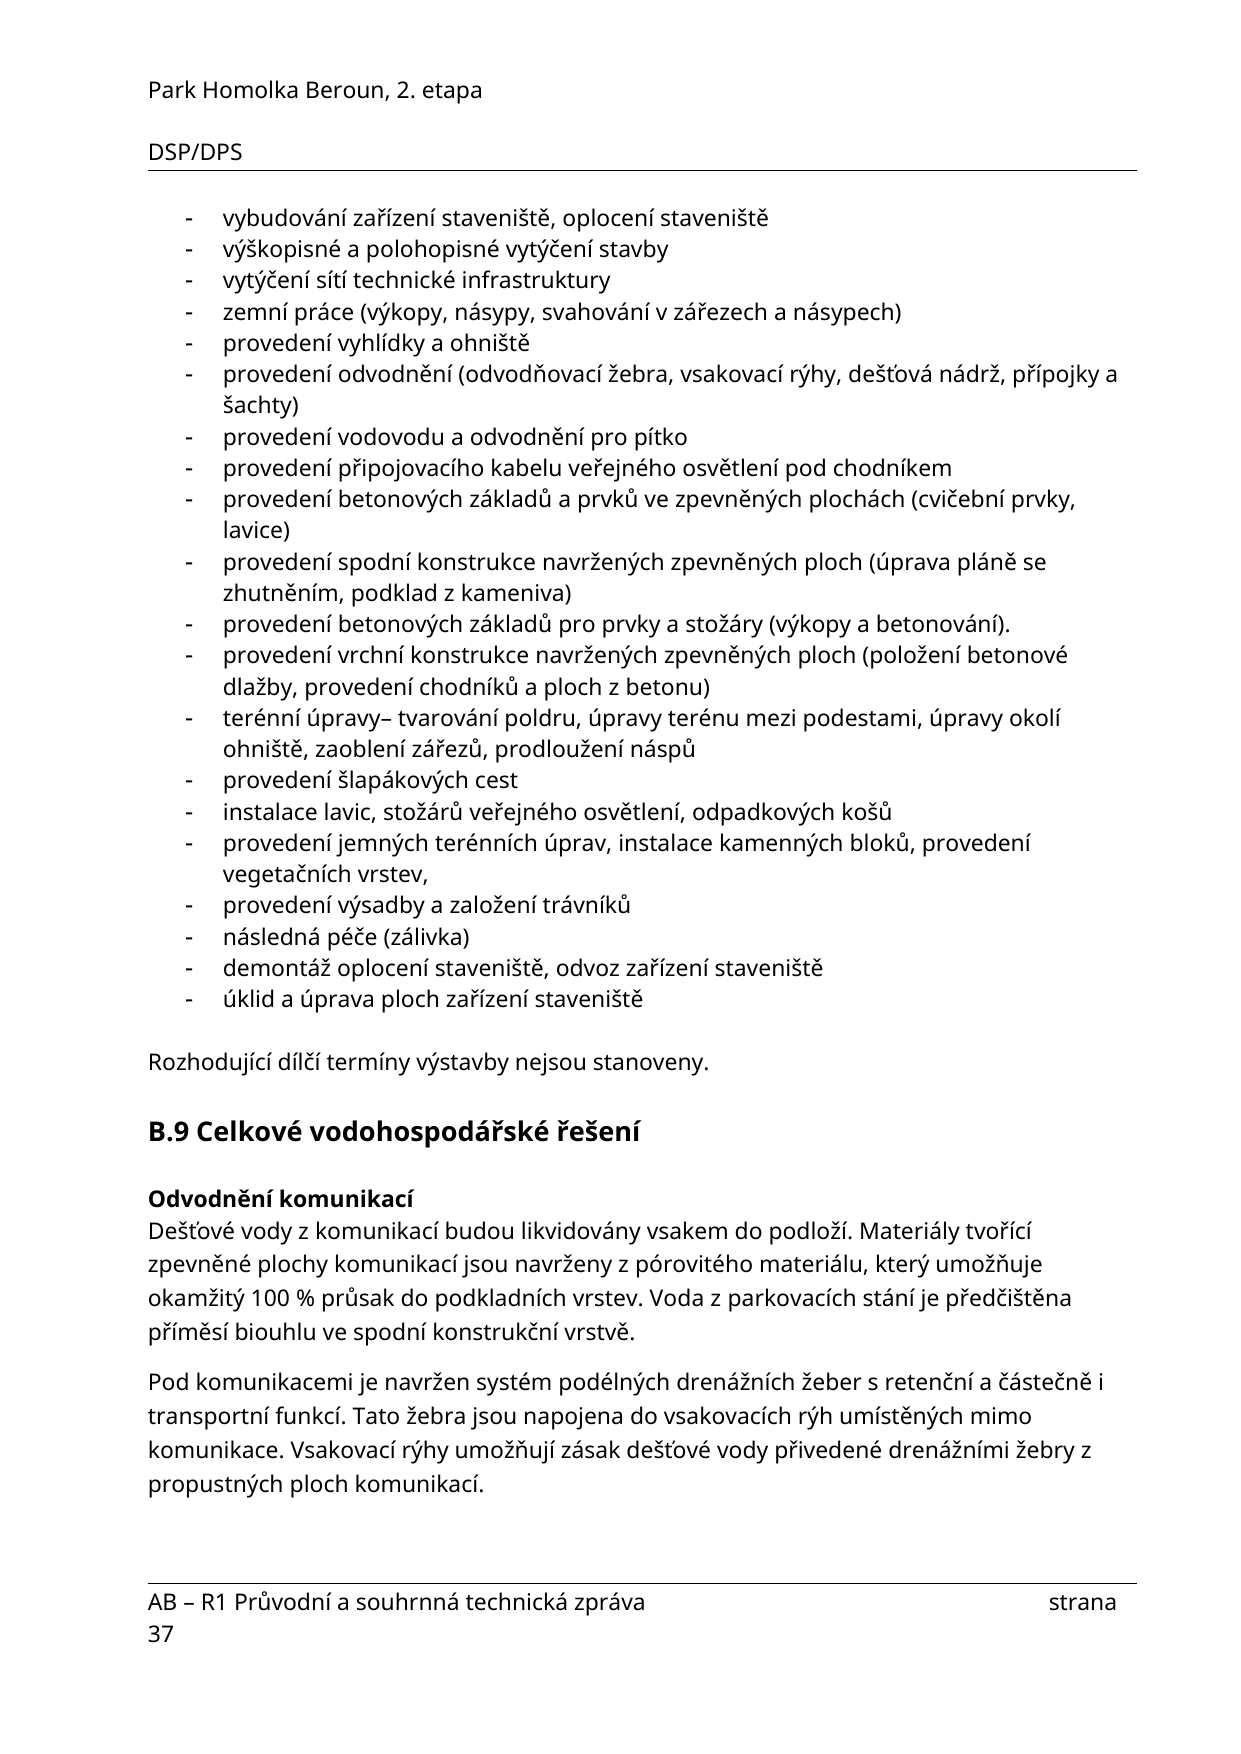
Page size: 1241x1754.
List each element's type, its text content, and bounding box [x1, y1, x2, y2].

text Dešťové vody z komunikací budou likvidovány vsakem do podloží. Materiály tvořící zpevněné plochy komunikací jsou navrženy z pórovitého materiálu, který umožňuje okamžitý 100 % průsak do podkladních vrstev. Voda z parkovacích stání je předčištěna příměsí biouhlu ve spodní konstrukční vrstvě. [148, 1215, 1137, 1347]
list zemní práce (výkopy, násypy, svahování v zářezech a násypech) [185, 296, 1137, 327]
list instalace lavic, stožárů veřejného osvětlení, odpadkových košů [185, 796, 1137, 827]
list provedení betonových základů pro prvky a stožáry (výkopy a betonování). [185, 608, 1137, 639]
list provedení šlapákových cest [185, 764, 1137, 796]
list demontáž oplocení staveniště, odvoz zařízení staveniště [185, 952, 1137, 983]
list následná péče (zálivka) [185, 921, 1137, 952]
list provedení spodní konstrukce navržených zpevněných ploch (úprava pláně se zhutněním, podklad z kameniva) [185, 546, 1137, 608]
list provedení vyhlídky a ohniště [185, 327, 1137, 358]
list provedení vrchní konstrukce navržených zpevněných ploch (položení betonové dlažby, provedení chodníků a ploch z betonu) [185, 639, 1137, 702]
list provedení připojovacího kabelu veřejného osvětlení pod chodníkem [185, 452, 1137, 483]
list úklid a úprava ploch zařízení staveniště [185, 983, 1137, 1014]
text Odvodnění komunikací [148, 1183, 1137, 1215]
list provedení jemných terénních úprav, instalace kamenných bloků, provedení vegetačních vrstev, [185, 827, 1137, 889]
list provedení odvodnění (odvodňovací žebra, vsakovací rýhy, dešťová nádrž, přípojky a šachty) [185, 358, 1137, 421]
text Pod komunikacemi je navržen systém podélných drenážních žeber s retenční a částečně i transportní funkcí. Tato žebra jsou napojena do vsakovacích rýh umístěných mimo komunikace. Vsakovací rýhy umožňují zásak dešťové vody přivedené drenážními žebry z propustných ploch komunikací. [148, 1366, 1137, 1499]
list provedení vodovodu a odvodnění pro pítko [185, 421, 1137, 452]
list výškopisné a polohopisné vytýčení stavby [185, 233, 1137, 264]
subtitle B.9 Celkové vodohospodářské řešení [148, 1112, 1137, 1149]
list provedení betonových základů a prvků ve zpevněných plochách (cvičební prvky, lavice) [185, 483, 1137, 546]
text Rozhodující dílčí termíny výstavby nejsou stanoveny. [148, 1046, 1137, 1077]
list provedení výsadby a založení trávníků [185, 889, 1137, 921]
list vytýčení sítí technické infrastruktury [185, 264, 1137, 296]
list terénní úpravy– tvarování poldru, úpravy terénu mezi podestami, úpravy okolí ohniště, zaoblení zářezů, prodloužení náspů [185, 702, 1137, 764]
list vybudování zařízení staveniště, oplocení staveniště [185, 202, 1137, 233]
